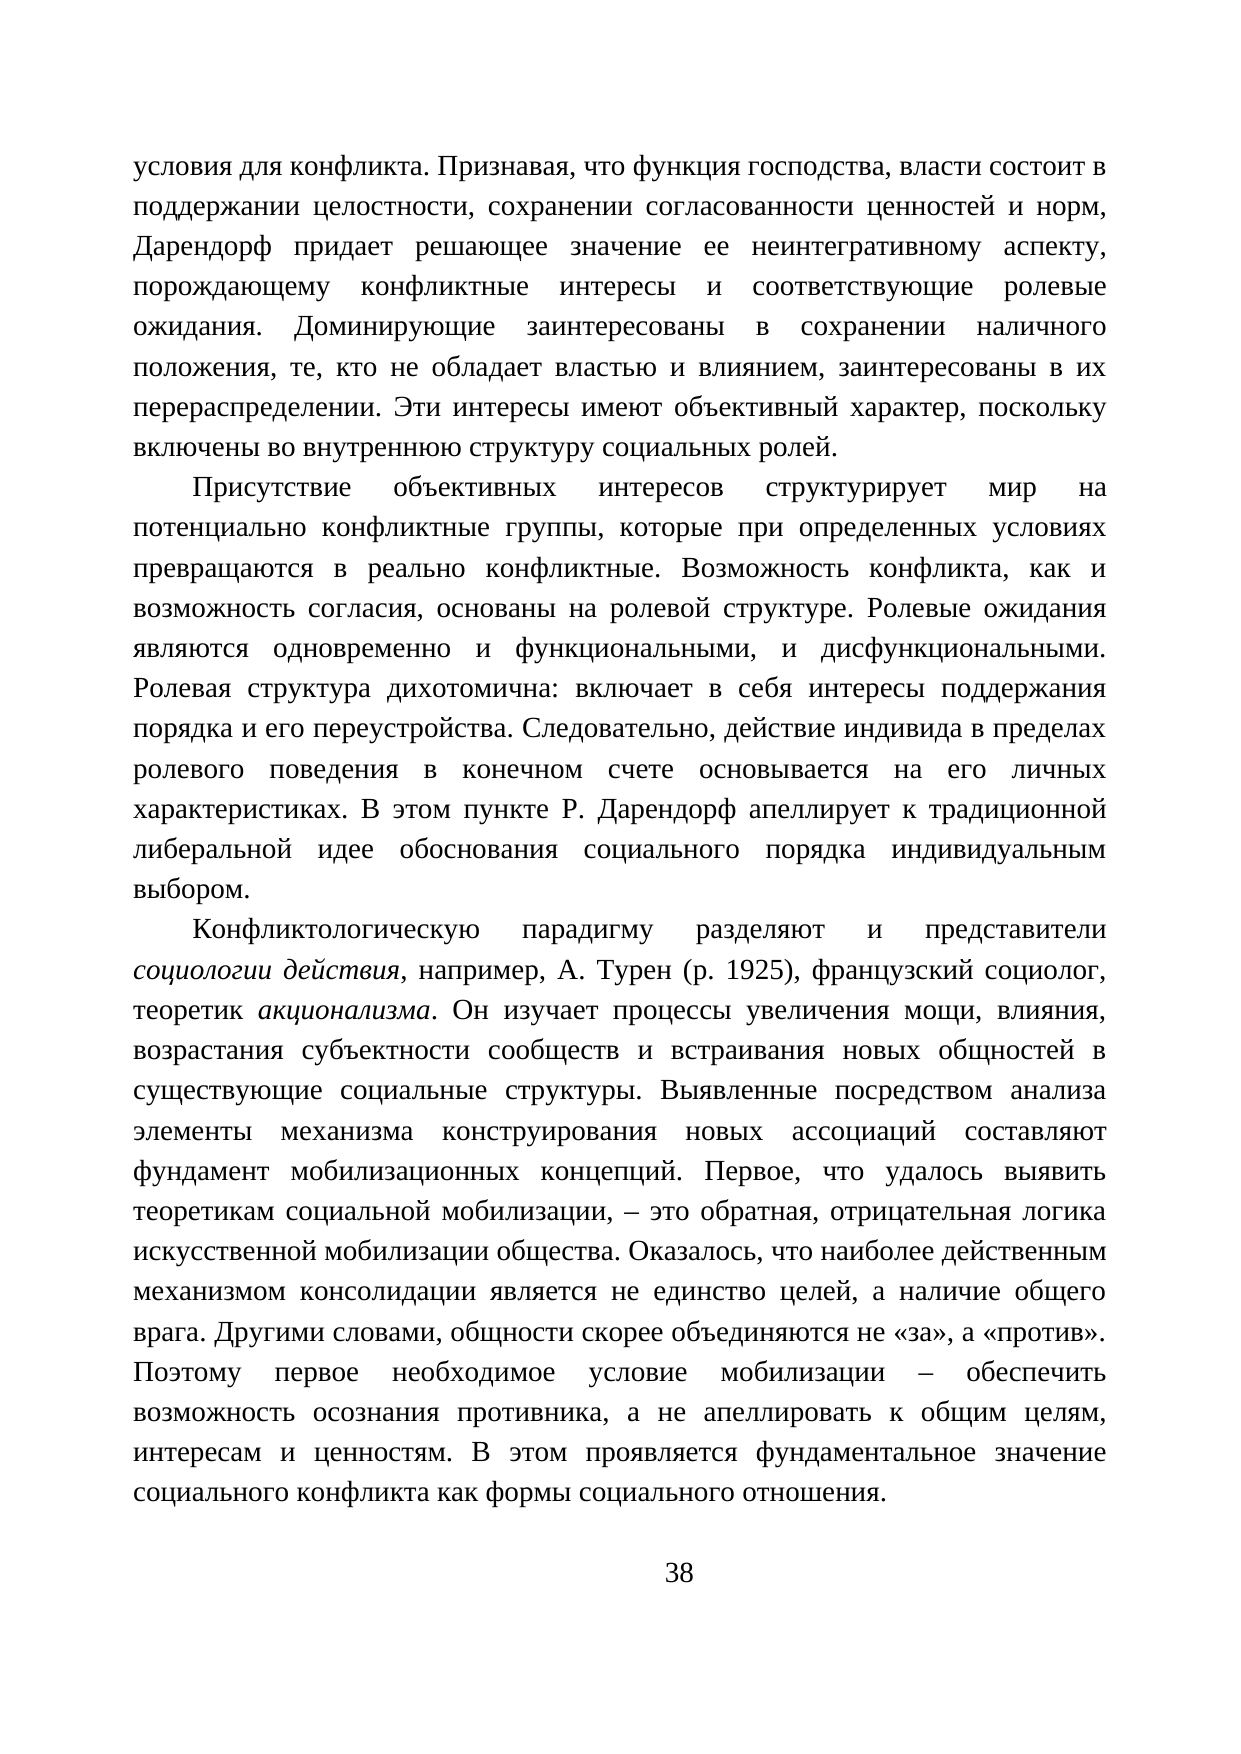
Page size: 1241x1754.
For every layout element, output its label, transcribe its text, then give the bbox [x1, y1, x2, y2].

text Присутствие объективных интересов структурирует мир на потенциально конфликтные группы, которые при определенных условиях превращаются в реально конфликтные. Возможность конфликта, как и возможность согласия, основаны на ролевой структуре. Ролевые ожидания являются одновременно и функциональными, и дисфункциональными. Ролевая структура дихотомична: включает в себя интересы поддержания порядка и его переустройства. Следовательно, действие индивида в пределах ролевого поведения в конечном счете основывается на его личных характеристиках. В этом пункте Р. Дарендорф апеллирует к традиционной либеральной идее обоснования социального порядка индивидуальным выбором. [133, 469, 1107, 905]
text Конфликтологическую парадигму разделяют и представители социологии действия, например, А. Турен (р. 1925), французский социолог, теоретик акционализма. Он изучает процессы увеличения мощи, влияния, возрастания субъектности сообществ и встраивания новых общностей в существующие социальные структуры. Выявленные посредством анализа элементы механизма конструирования новых ассоциаций составляют фундамент мобилизационных концепций. Первое, что удалось выявить теоретикам социальной мобилизации, – это обратная, отрицательная логика искусственной мобилизации общества. Оказалось, что наиболее действенным механизмом консолидации является не единство целей, а наличие общего врага. Другими словами, общности скорее объединяются не «за», а «против». Поэтому первое необходимое условие мобилизации – обеспечить возможность осознания противника, а не апеллировать к общим целям, интересам и ценностям. В этом проявляется фундаментальное значение социального конфликта как формы социального отношения. [133, 912, 1107, 1508]
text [133, 148, 1107, 463]
